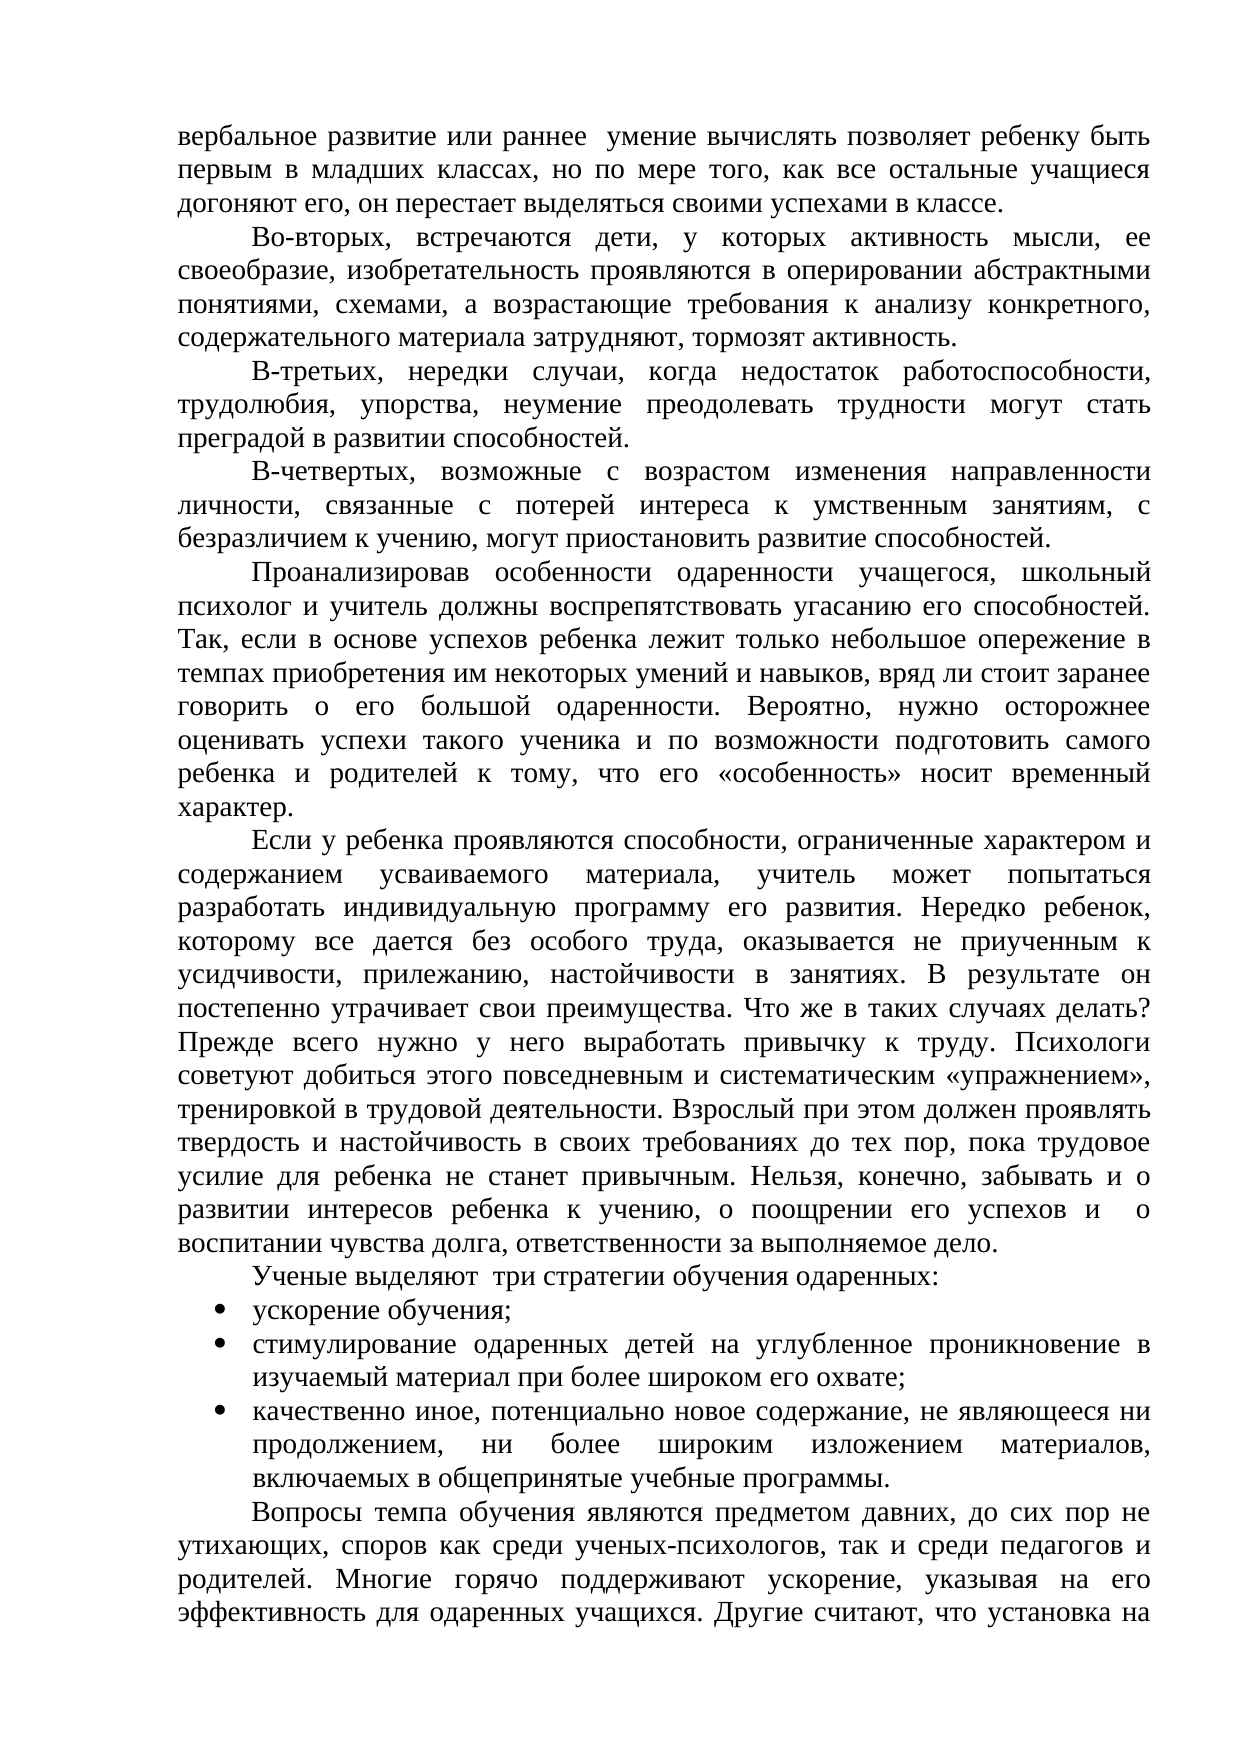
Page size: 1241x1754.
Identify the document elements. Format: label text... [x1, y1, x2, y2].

text Если у ребенка проявляются способности, ограниченные характером и содержанием усваиваемого материала, учитель может попытаться разработать индивидуальную программу его развития. Нередко ребенок, которому все дается без особого труда, оказывается не приученным к усидчивости, прилежанию, настойчивости в занятиях. В результате он постепенно утрачивает свои преимущества. Что же в таких случаях делать? Прежде всего нужно у него выработать привычку к труду. Психологи советуют добиться этого повседневным и систематическим «упражнением», тренировкой в трудовой деятельности. Взрослый при этом должен проявлять твердость и настойчивость в своих требованиях до тех пор, пока трудовое усилие для ребенка не станет привычным. Нельзя, конечно, забывать и о развитии интересов ребенка к учению, о поощрении его успехов и о воспитании чувства долга, ответственности за выполняемое дело. [177, 822, 1152, 1258]
list стимулирование одаренных детей на углубленное проникновение в изучаемый материал при более широком его охвате; [215, 1326, 1152, 1393]
text Во-вторых, встречаются дети, у которых активность мысли, ее своеобразие, изобретательность проявляются в оперировании абстрактными понятиями, схемами, а возрастающие требования к анализу конкретного, содержательного материала затрудняют, тормозят активность. [177, 219, 1152, 353]
text Проанализировав особенности одаренности учащегося, школьный психолог и учитель должны воспрепятствовать угасанию его способностей. Так, если в основе успехов ребенка лежит только небольшое опережение в темпах приобретения им некоторых умений и навыков, вряд ли стоит заранее говорить о его большой одаренности. Вероятно, нужно осторожнее оценивать успехи такого ученика и по возможности подготовить самого ребенка и родителей к тому, что его «особенность» носит временный характер. [177, 554, 1152, 822]
text В-третьих, нередки случаи, когда недостаток работоспособности, трудолюбия, упорства, неумение преодолевать трудности могут стать преградой в развитии способностей. [177, 353, 1152, 453]
text Ученые выделяют три стратегии обучения одаренных: [177, 1258, 1152, 1292]
text В-четвертых, возможные с возрастом изменения направленности личности, связанные с потерей интереса к умственным занятиям, с безразличием к учению, могут приостановить развитие способностей. [177, 453, 1152, 554]
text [177, 118, 1152, 219]
list качественно иное, потенциально новое содержание, не являющееся ни продолжением, ни более широким изложением материалов, включаемых в общепринятые учебные программы. [215, 1393, 1152, 1494]
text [177, 1494, 1152, 1628]
list ускорение обучения; [215, 1292, 1152, 1326]
